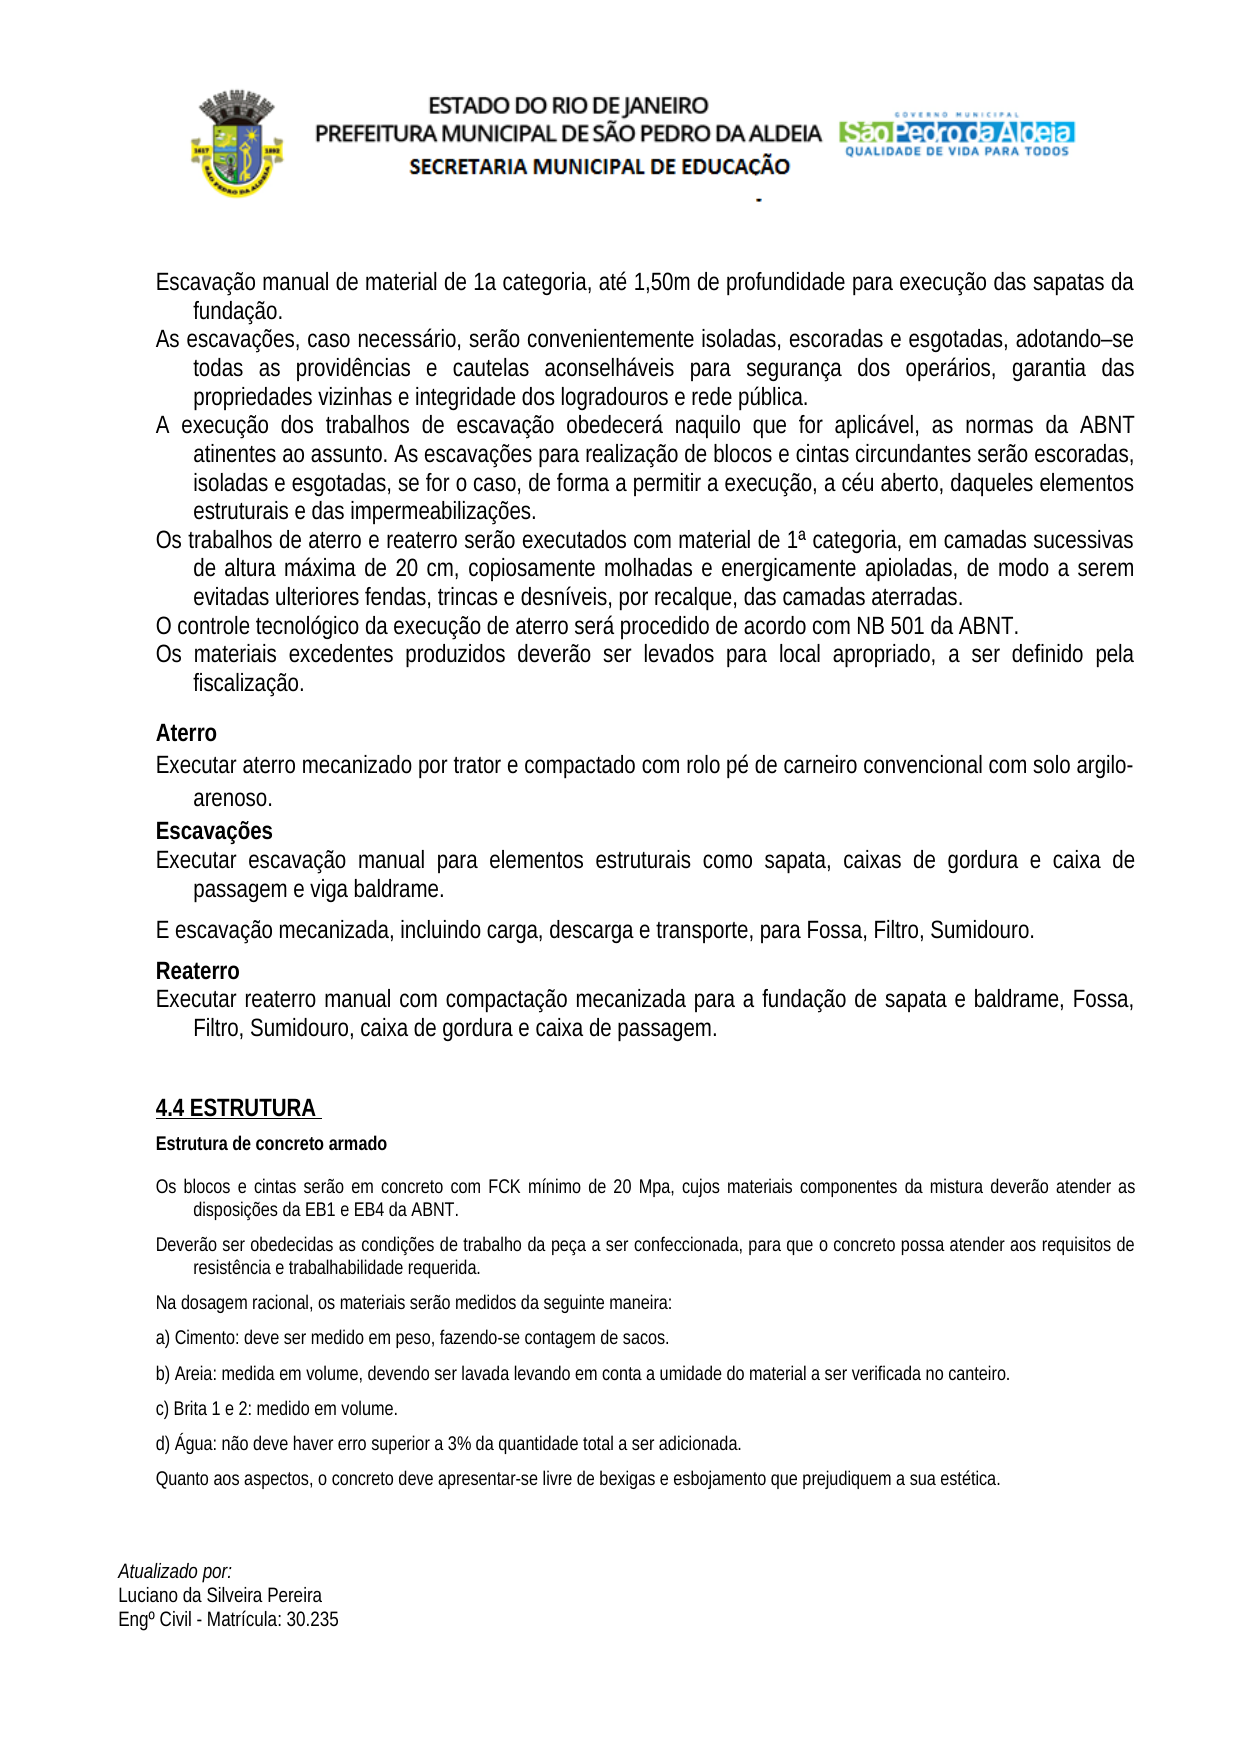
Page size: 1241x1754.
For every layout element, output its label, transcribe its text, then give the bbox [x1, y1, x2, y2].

text Deverão ser obedecidas as condições de trabalho da peça a ser confeccionada, para que o concreto possa atender aos requisitos de resistência e trabalhabilidade requerida. [156, 1233, 1137, 1278]
text a) Cimento: deve ser medido em peso, fazendo-se contagem de sacos. [156, 1326, 1137, 1349]
text Na dosagem racional, os materiais serão medidos da seguinte maneira: [156, 1291, 1137, 1314]
text Executar reaterro manual com compactação mecanizada para a fundação de sapata e baldrame, Fossa, Filtro, Sumidouro, caixa de gordura e caixa de passagem. [156, 984, 1137, 1042]
list Escavação manual de material de 1a categoria, até 1,50m de profundidade para execução das sapatas da fundação. [156, 267, 1137, 324]
text Aterro [156, 717, 1137, 746]
text E escavação mecanizada, incluindo carga, descarga e transporte, para Fossa, Filtro, Sumidouro. [156, 915, 1137, 943]
list Os trabalhos de aterro e reaterro serão executados com material de 1ª categoria, em camadas sucessivas de altura máxima de 20 cm, copiosamente molhadas e energicamente apioladas, de modo a serem evitadas ulteriores fendas, trincas e desníveis, por recalque, das camadas aterradas. [156, 525, 1137, 611]
list Os materiais excedentes produzidos deverão ser levados para local apropriado, a ser definido pela fiscalização. [156, 639, 1137, 697]
text c) Brita 1 e 2: medido em volume. [156, 1397, 1137, 1419]
list 4.4 ESTRUTURA [156, 1093, 1137, 1122]
list A execução dos trabalhos de escavação obedecerá naquilo que for aplicável, as normas da ABNT atinentes ao assunto. As escavações para realização de blocos e cintas circundantes serão escoradas, isoladas e esgotadas, se for o caso, de forma a permitir a execução, a céu aberto, daqueles elementos estruturais e das impermeabilizações. [156, 410, 1137, 525]
text Os blocos e cintas serão em concreto com FCK mínimo de 20 Mpa, cujos materiais componentes da mistura deverão atender as disposições da EB1 e EB4 da ABNT. [156, 1175, 1137, 1221]
text Estrutura de concreto armado [156, 1132, 1137, 1154]
subtitle Reaterro [156, 956, 1137, 984]
list As escavações, caso necessário, serão convenientemente isoladas, escoradas e esgotadas, adotando–se todas as providências e cautelas aconselháveis para segurança dos operários, garantia das propriedades vizinhas e integridade dos logradouros e rede pública. [156, 324, 1137, 410]
text Executar escavação manual para elementos estruturais como sapata, caixas de gordura e caixa de passagem e viga baldrame. [156, 845, 1137, 902]
subtitle Escavações [156, 816, 1137, 845]
text Executar aterro mecanizado por trator e compactado com rolo pé de carneiro convencional com solo argilo-arenoso. [156, 750, 1137, 812]
picture [167, 75, 1088, 210]
text b) Areia: medida em volume, devendo ser lavada levando em conta a umidade do material a ser verificada no canteiro. [156, 1361, 1137, 1384]
list O controle tecnológico da execução de aterro será procedido de acordo com NB 501 da ABNT. [156, 611, 1137, 639]
text d) Água: não deve haver erro superior a 3% da quantidade total a ser adicionada. [156, 1432, 1137, 1454]
text Quanto aos aspectos, o concreto deve apresentar-se livre de bexigas e esbojamento que prejudiquem a sua estética. [156, 1467, 1137, 1490]
